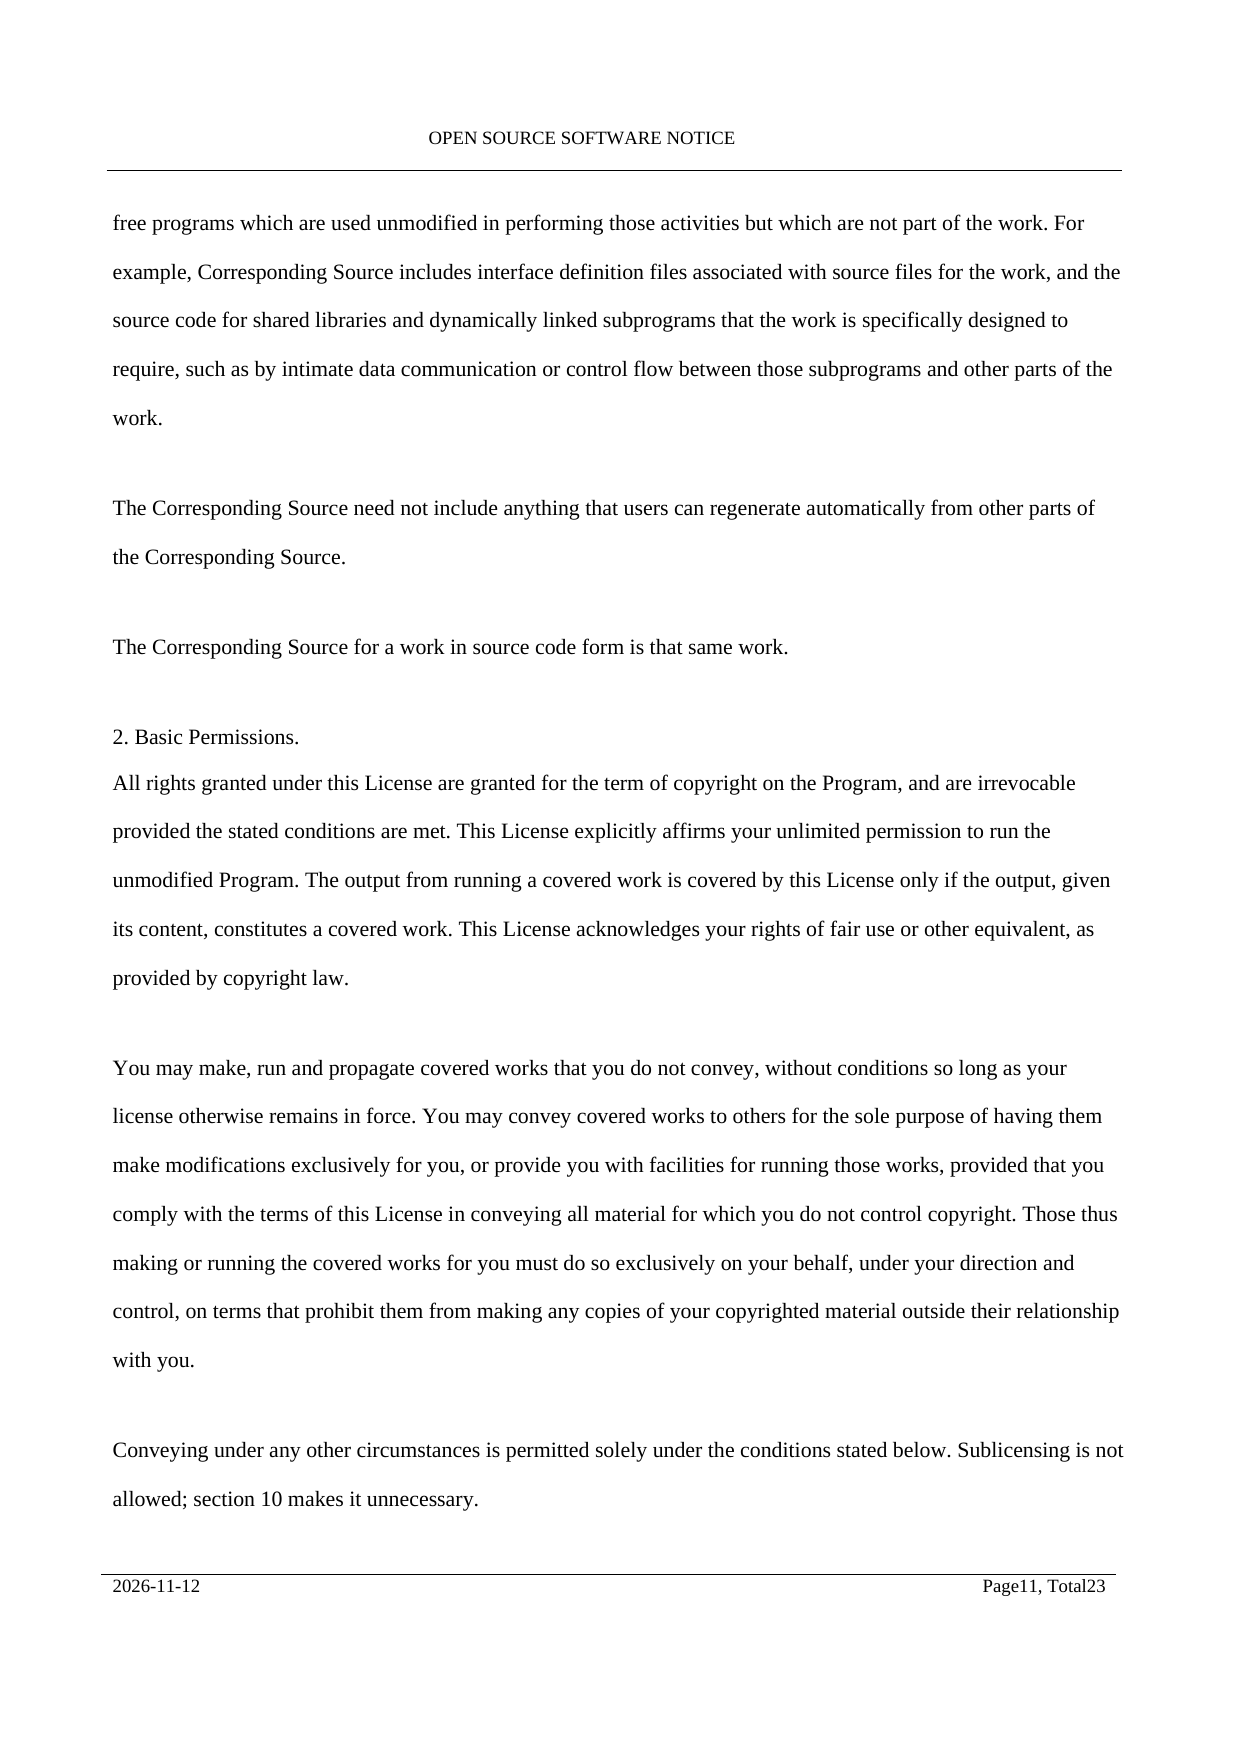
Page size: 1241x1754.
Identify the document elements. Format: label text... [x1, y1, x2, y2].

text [112, 206, 1128, 434]
text 2. Basic Permissions. [112, 721, 1128, 753]
text The Corresponding Source need not include anything that users can regenerate automatically from other parts of the Corresponding Source. [112, 492, 1128, 573]
text The Corresponding Source for a work in source code form is that same work. [112, 631, 1128, 663]
text Conveying under any other circumstances is permitted solely under the conditions stated below. Sublicensing is not allowed; section 10 makes it unnecessary. [112, 1434, 1128, 1515]
text You may make, run and propagate covered works that you do not convey, without conditions so long as your license otherwise remains in force. You may convey covered works to others for the sole purpose of having them make modifications exclusively for you, or provide you with facilities for running those works, provided that you comply with the terms of this License in conveying all material for which you do not control copyright. Those thus making or running the covered works for you must do so exclusively on your behalf, under your direction and control, on terms that prohibit them from making any copies of your copyrighted material outside their relationship with you. [112, 1051, 1128, 1376]
text All rights granted under this License are granted for the term of copyright on the Program, and are irrevocable provided the stated conditions are met. This License explicitly affirms your unlimited permission to run the unmodified Program. The output from running a covered work is covered by this License only if the output, given its content, constitutes a covered work. This License acknowledges your rights of fair use or other equivalent, as provided by copyright law. [112, 766, 1128, 993]
